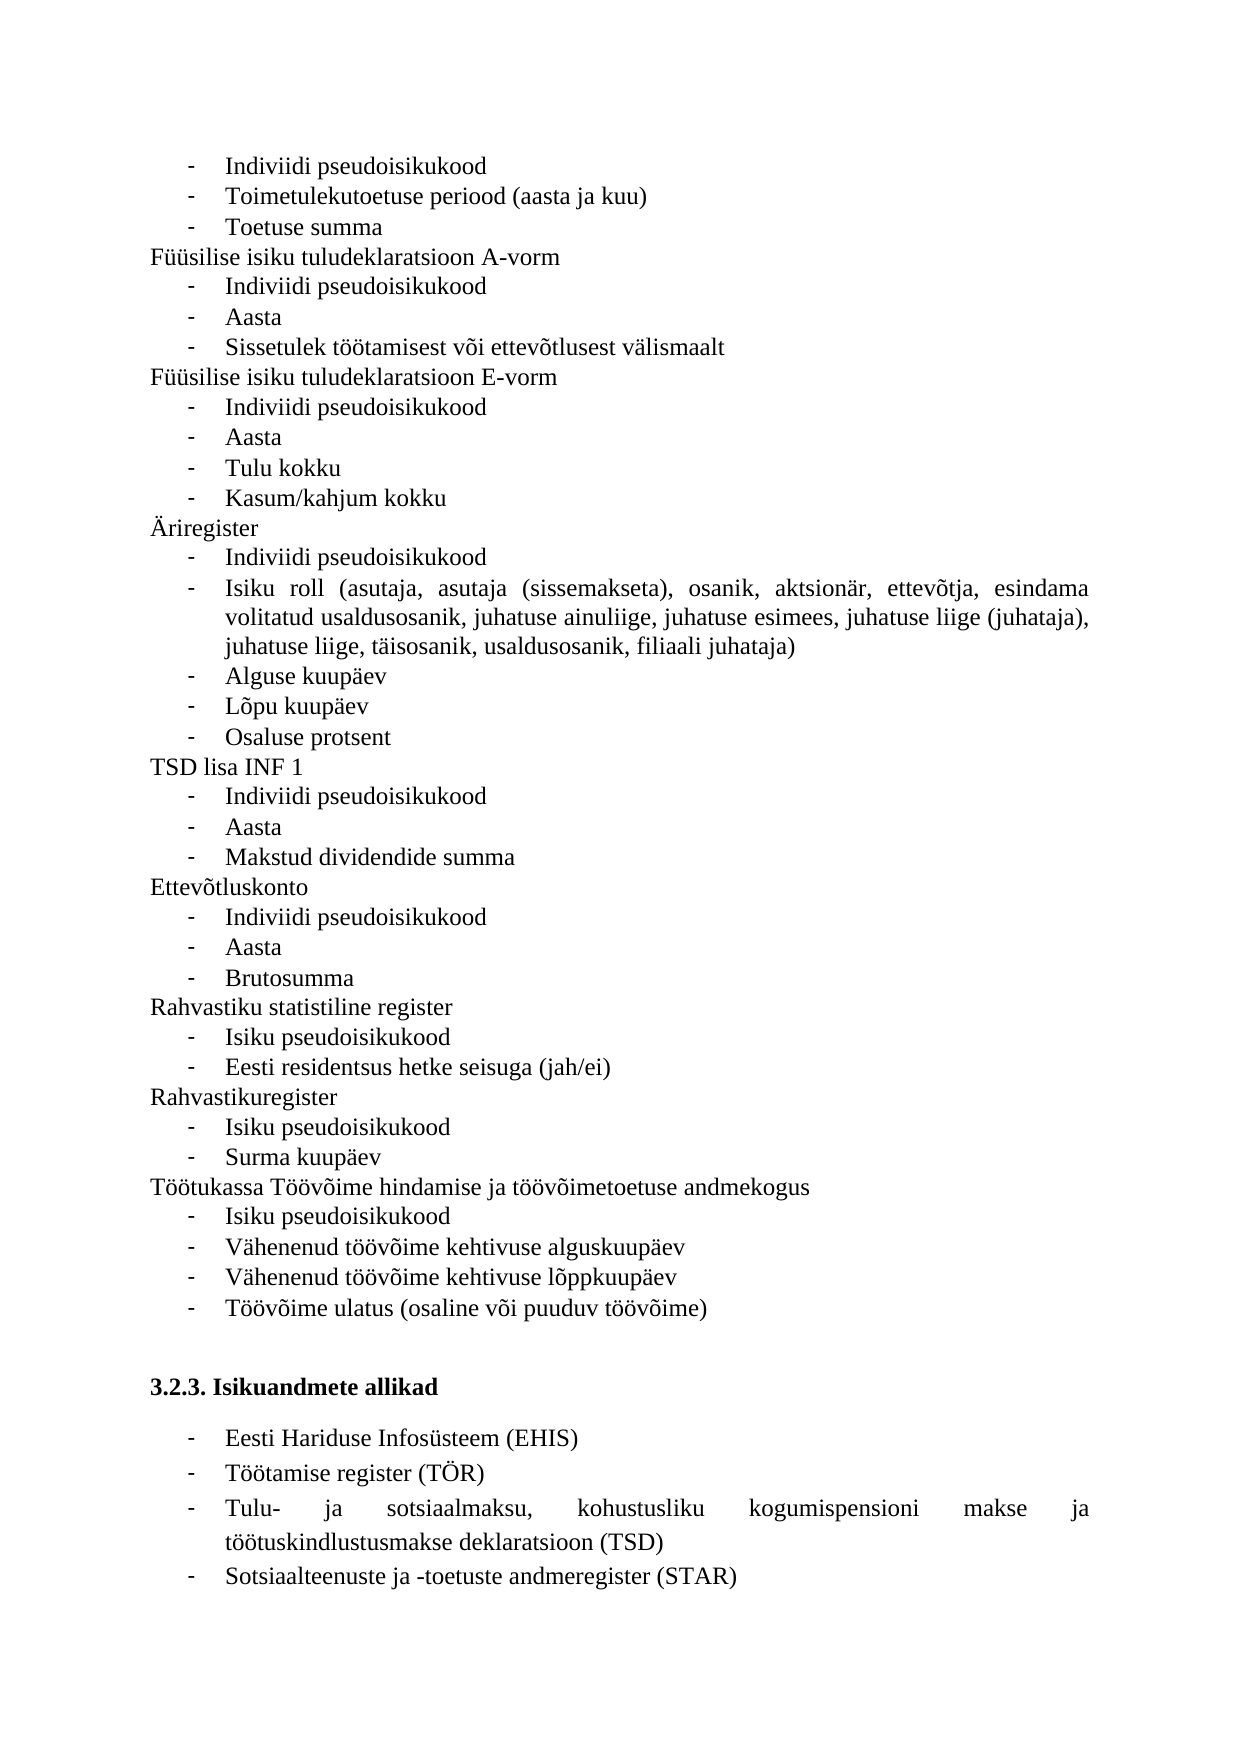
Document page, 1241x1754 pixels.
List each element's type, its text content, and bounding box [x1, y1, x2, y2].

list Töötamise register (TÖR) [187, 1457, 1090, 1487]
text Rahvastikuregister [150, 1082, 1090, 1111]
list Aasta [187, 811, 1090, 841]
list Indiviidi pseudoisikukood [187, 150, 1090, 181]
list Vähenenud töövõime kehtivuse lõppkuupäev [187, 1262, 1090, 1292]
list Sissetulek töötamisest või ettevõtlusest välismaalt [187, 331, 1090, 362]
list Aasta [187, 301, 1090, 331]
list Isiku pseudoisikukood [187, 1201, 1090, 1231]
list Kasum/kahjum kokku [187, 482, 1090, 513]
text Füüsilise isiku tuludeklaratsioon E-vorm [150, 362, 1090, 391]
list Alguse kuupäev [187, 660, 1090, 691]
text Rahvastiku statistiline register [150, 992, 1090, 1021]
text Füüsilise isiku tuludeklaratsioon A-vorm [150, 242, 1090, 270]
list Indiviidi pseudoisikukood [187, 901, 1090, 931]
list Eesti Hariduse Infosüsteem (EHIS) [187, 1422, 1090, 1452]
list Indiviidi pseudoisikukood [187, 541, 1090, 572]
text 3.2.3. Isikuandmete allikad [150, 1372, 1090, 1401]
text Äriregister [150, 513, 1090, 541]
list Indiviidi pseudoisikukood [187, 391, 1090, 421]
list Aasta [187, 421, 1090, 452]
list Eesti residentsus hetke seisuga (jah/ei) [187, 1051, 1090, 1082]
list Isiku roll (asutaja, asutaja (sissemakseta), osanik, aktsionär, ettevõtja, esindama volitatud usaldusosanik, juhatuse ainuliige, juhatuse esimees, juhatuse liige (juhataja), juhatuse liige, täisosanik, usaldusosanik, filiaali juhataja) [187, 572, 1090, 660]
list Aasta [187, 931, 1090, 962]
list Töövõime ulatus (osaline või puuduv töövõime) [187, 1292, 1090, 1323]
list Osaluse protsent [187, 721, 1090, 752]
list Indiviidi pseudoisikukood [187, 780, 1090, 811]
list Isiku pseudoisikukood [187, 1111, 1090, 1141]
list Tulu- ja sotsiaalmaksu, kohustusliku kogumispensioni makse ja töötuskindlustusmakse deklaratsioon (TSD) [187, 1492, 1090, 1556]
list Toetuse summa [187, 211, 1090, 242]
text Töötukassa Töövõime hindamise ja töövõimetoetuse andmekogus [150, 1172, 1090, 1201]
list Sotsiaalteenuste ja -toetuste andmeregister (STAR) [187, 1560, 1090, 1590]
list Surma kuupäev [187, 1141, 1090, 1172]
list Vähenenud töövõime kehtivuse alguskuupäev [187, 1231, 1090, 1262]
list Makstud dividendide summa [187, 841, 1090, 872]
list Indiviidi pseudoisikukood [187, 270, 1090, 301]
list Brutosumma [187, 962, 1090, 992]
list Lõpu kuupäev [187, 691, 1090, 721]
list Tulu kokku [187, 452, 1090, 482]
list Isiku pseudoisikukood [187, 1021, 1090, 1051]
text TSD lisa INF 1 [150, 752, 1090, 780]
text Ettevõtluskonto [150, 872, 1090, 901]
list Toimetulekutoetuse periood (aasta ja kuu) [187, 181, 1090, 211]
